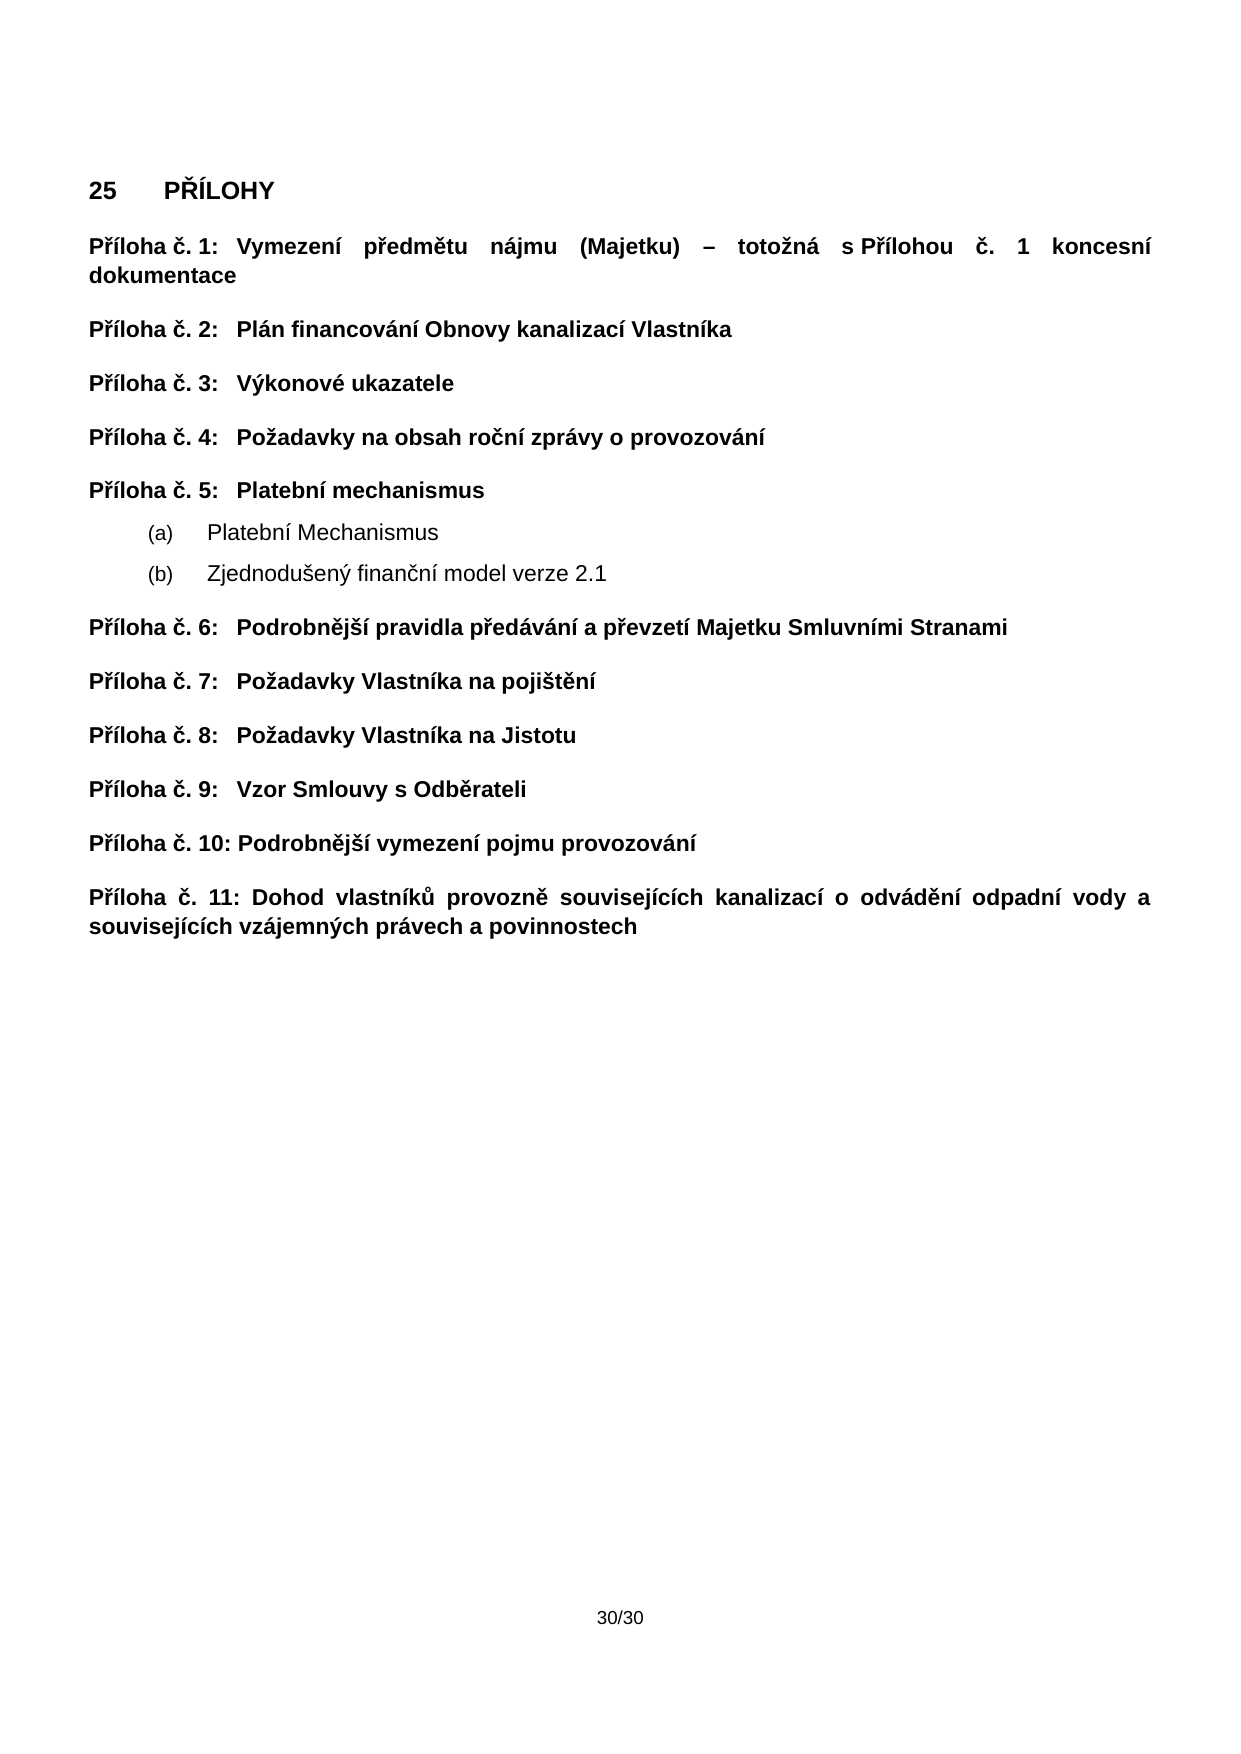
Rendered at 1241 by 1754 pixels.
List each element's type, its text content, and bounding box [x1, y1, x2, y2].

subtitle Příloha č. 11: Dohod vlastníků provozně souvisejících kanalizací o odvádění odpadní vody a souvisejících vzájemných právech a povinnostech [89, 884, 1152, 939]
subtitle Zjednodušený finanční model verze 2.1 [148, 560, 1152, 587]
subtitle Přílohy [89, 176, 1152, 205]
subtitle Příloha č. 8: Požadavky Vlastníka na Jistotu [89, 722, 1152, 748]
subtitle Příloha č. 6: Podrobnější pravidla předávání a převzetí Majetku Smluvními Stranami [89, 614, 1152, 641]
subtitle Příloha č. 9: Vzor Smlouvy s Odběrateli [89, 776, 1152, 802]
subtitle Příloha č. 7: Požadavky Vlastníka na pojištění [89, 668, 1152, 694]
subtitle Příloha č. 10: Podrobnější vymezení pojmu provozování [89, 830, 1152, 856]
subtitle Příloha č. 5: Platební mechanismus [89, 477, 1152, 504]
subtitle Příloha č. 3: Výkonové ukazatele [89, 369, 1152, 396]
subtitle Příloha č. 4: Požadavky na obsah roční zprávy o provozování [89, 423, 1152, 450]
subtitle Platební Mechanismus [148, 519, 1152, 545]
subtitle Příloha č. 1: Vymezení předmětu nájmu (Majetku) – totožná s Přílohou č. 1 koncesní dokumentace [89, 233, 1152, 288]
subtitle Příloha č. 2: Plán financování Obnovy kanalizací Vlastníka [89, 316, 1152, 342]
